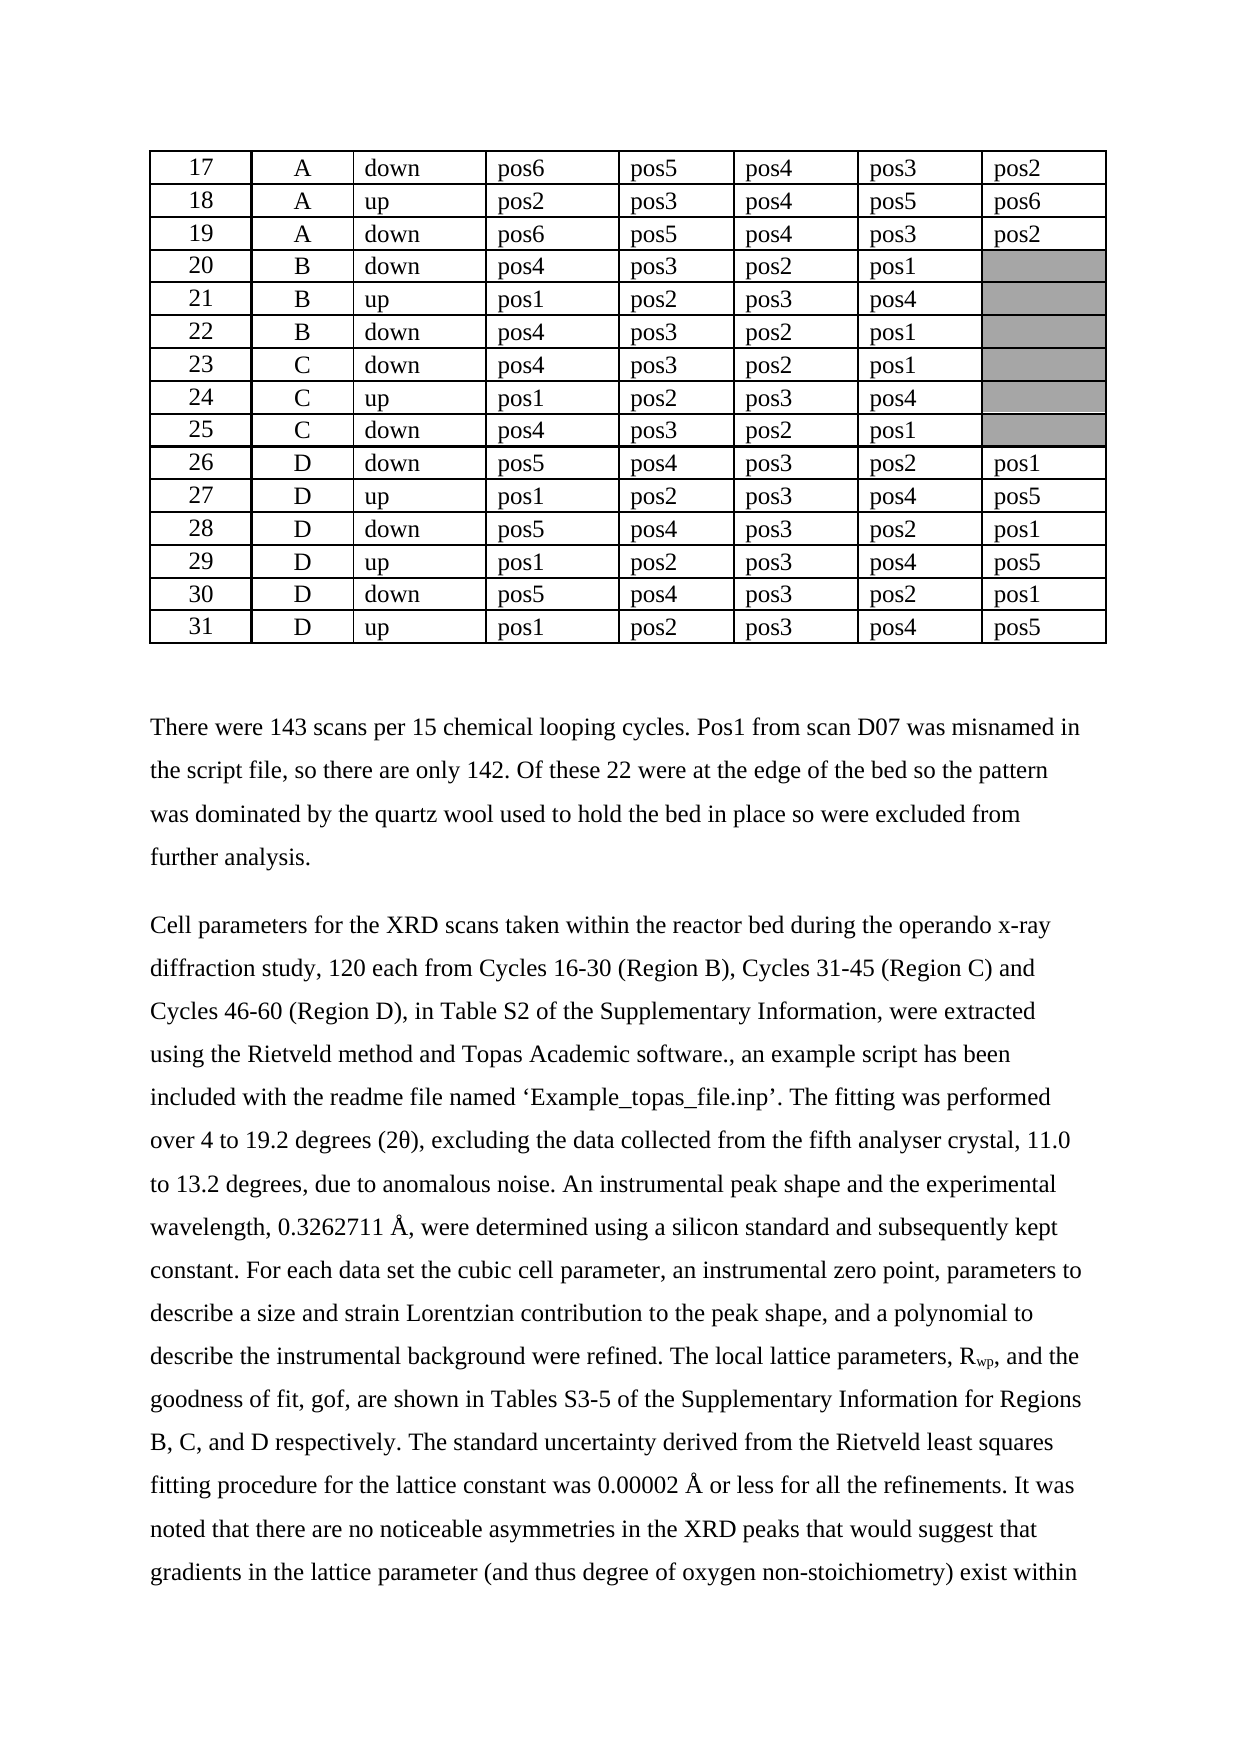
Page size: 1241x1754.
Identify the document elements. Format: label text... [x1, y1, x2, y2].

table_cell pos2 [735, 251, 857, 281]
table_cell pos3 [859, 152, 981, 183]
table_cell down [354, 448, 485, 478]
table_cell up [354, 480, 485, 511]
table_cell pos3 [620, 251, 733, 281]
table_cell pos3 [620, 415, 733, 445]
table_cell pos4 [859, 480, 981, 511]
table_cell 31 [151, 611, 250, 642]
table_cell pos3 [735, 448, 857, 478]
table_cell pos1 [983, 448, 1105, 478]
table_cell pos4 [859, 283, 981, 314]
table_cell 25 [151, 415, 250, 445]
table_cell pos2 [735, 349, 857, 380]
table_cell pos5 [620, 218, 733, 248]
table_cell pos5 [983, 480, 1105, 511]
table_cell pos4 [487, 316, 618, 347]
table_cell down [354, 415, 485, 445]
table_cell up [354, 546, 485, 577]
table_cell pos2 [859, 579, 981, 609]
table_cell pos3 [735, 480, 857, 511]
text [150, 910, 1090, 1586]
table_cell pos1 [859, 349, 981, 380]
table_cell pos3 [735, 283, 857, 314]
table_cell pos3 [620, 185, 733, 216]
table_cell pos1 [487, 611, 618, 642]
table_cell 22 [151, 316, 250, 347]
table_cell pos4 [620, 579, 733, 609]
table_cell B [253, 316, 353, 347]
table_cell pos2 [620, 611, 733, 642]
table_cell 17 [151, 152, 250, 183]
table_cell [983, 251, 1105, 281]
table_cell pos2 [983, 218, 1105, 248]
table_cell up [354, 611, 485, 642]
table_cell pos2 [859, 448, 981, 478]
table_cell D [253, 579, 353, 609]
table_cell pos2 [859, 513, 981, 544]
table_cell pos1 [487, 480, 618, 511]
table_cell D [253, 480, 353, 511]
table_cell pos1 [983, 579, 1105, 609]
table_cell pos1 [983, 513, 1105, 544]
table_cell pos4 [859, 611, 981, 642]
table_cell pos2 [487, 185, 618, 216]
table_cell pos4 [487, 349, 618, 380]
table_cell pos6 [487, 152, 618, 183]
table_cell pos5 [983, 611, 1105, 642]
table_cell pos5 [487, 579, 618, 609]
table_cell 18 [151, 185, 250, 216]
table_cell pos4 [487, 251, 618, 281]
table_cell [983, 349, 1105, 380]
table_cell 20 [151, 251, 250, 281]
table_cell down [354, 251, 485, 281]
table_cell 30 [151, 579, 250, 609]
table_cell pos2 [983, 152, 1105, 183]
table_cell down [354, 579, 485, 609]
table_cell pos5 [620, 152, 733, 183]
table_cell pos1 [859, 251, 981, 281]
table_cell [983, 316, 1105, 347]
table_cell [983, 382, 1105, 412]
table_cell pos4 [620, 513, 733, 544]
table_cell up [354, 283, 485, 314]
table_cell pos2 [735, 415, 857, 445]
table_cell up [354, 382, 485, 412]
table_cell pos2 [620, 283, 733, 314]
table_cell 24 [151, 382, 250, 412]
table_cell down [354, 513, 485, 544]
table_cell 28 [151, 513, 250, 544]
table_cell pos1 [859, 316, 981, 347]
table_cell D [253, 611, 353, 642]
table_cell pos3 [735, 546, 857, 577]
table_cell down [354, 316, 485, 347]
table_cell pos1 [487, 546, 618, 577]
table_cell pos2 [735, 316, 857, 347]
table_cell pos5 [487, 513, 618, 544]
table_cell D [253, 513, 353, 544]
table_cell pos4 [859, 546, 981, 577]
table_cell 29 [151, 546, 250, 577]
table_cell B [253, 283, 353, 314]
text There were 143 scans per 15 chemical looping cycles. Pos1 from scan D07 was misnamed in the script file, so there are only 142. Of these 22 were at the edge of the bed so the pattern was dominated by the quartz wool used to hold the bed in place so were excluded from further analysis. [150, 712, 1090, 871]
table_cell pos4 [735, 185, 857, 216]
table_cell pos3 [859, 218, 981, 248]
table_cell pos1 [487, 283, 618, 314]
table_cell C [253, 415, 353, 445]
table_cell pos5 [983, 546, 1105, 577]
table_cell D [253, 448, 353, 478]
table_cell pos3 [735, 611, 857, 642]
table_cell A [253, 185, 353, 216]
table_cell pos2 [620, 382, 733, 412]
table_cell C [253, 382, 353, 412]
table_cell pos3 [620, 316, 733, 347]
table_cell pos4 [735, 218, 857, 248]
table_cell pos5 [859, 185, 981, 216]
table_cell pos4 [735, 152, 857, 183]
table_cell [983, 415, 1105, 445]
table_cell pos1 [487, 382, 618, 412]
table_cell pos3 [620, 349, 733, 380]
table_cell down [354, 218, 485, 248]
table_cell pos4 [620, 448, 733, 478]
table_cell pos3 [735, 513, 857, 544]
table_cell D [253, 546, 353, 577]
table_cell pos1 [859, 415, 981, 445]
table_cell A [253, 152, 353, 183]
table_cell pos2 [620, 546, 733, 577]
table_cell 26 [151, 448, 250, 478]
table_cell 27 [151, 480, 250, 511]
table_cell pos3 [735, 382, 857, 412]
table_cell pos2 [620, 480, 733, 511]
table_cell 21 [151, 283, 250, 314]
table_cell 19 [151, 218, 250, 248]
table_cell up [354, 185, 485, 216]
table_cell pos4 [487, 415, 618, 445]
table_cell down [354, 349, 485, 380]
table_cell pos3 [735, 579, 857, 609]
table_cell [983, 283, 1105, 314]
table_cell pos6 [983, 185, 1105, 216]
table_cell A [253, 218, 353, 248]
table_cell B [253, 251, 353, 281]
table_cell pos6 [487, 218, 618, 248]
table_cell down [354, 152, 485, 183]
table_cell C [253, 349, 353, 380]
table_cell 23 [151, 349, 250, 380]
table_cell pos4 [859, 382, 981, 412]
table_cell pos5 [487, 448, 618, 478]
